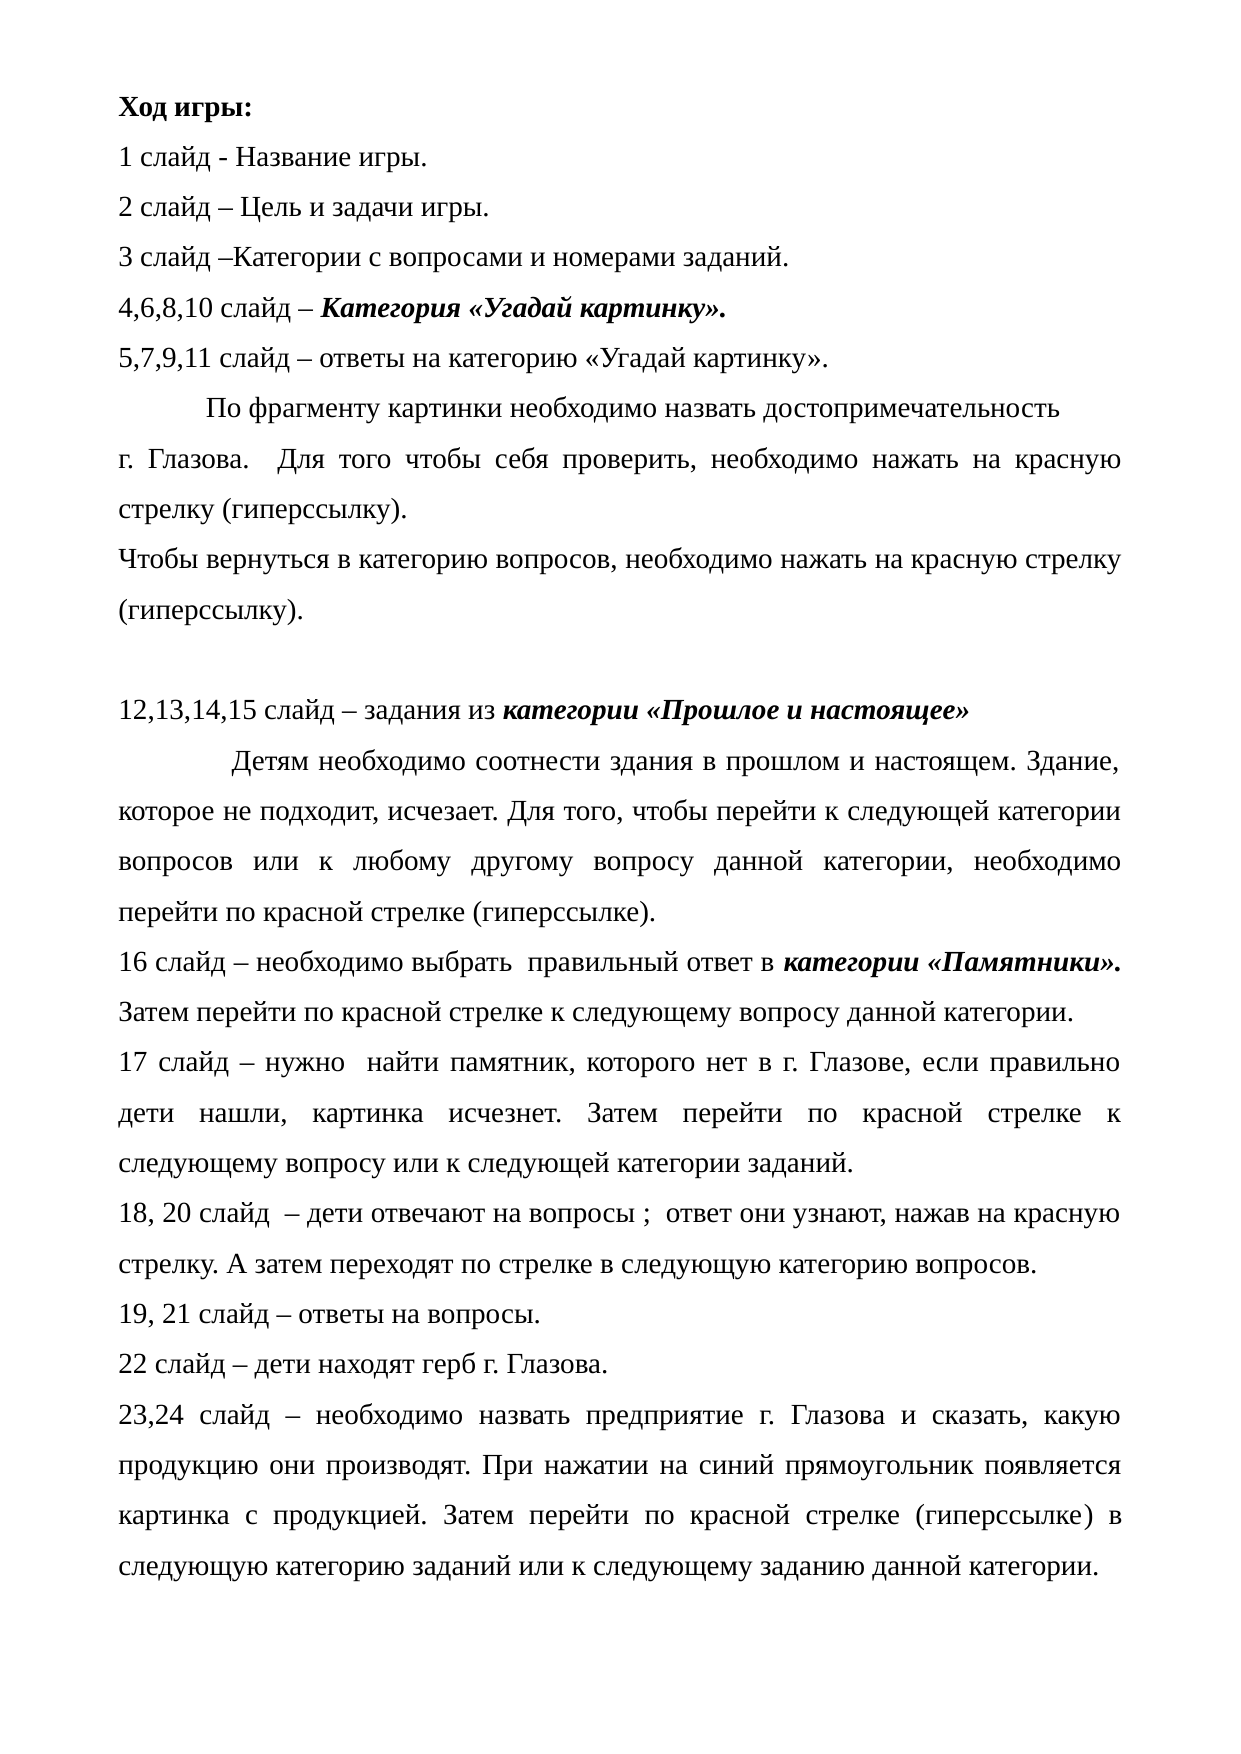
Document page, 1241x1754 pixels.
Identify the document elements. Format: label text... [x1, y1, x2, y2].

text 18, 20 слайд – дети отвечают на вопросы ; ответ они узнают, нажав на красную стрелку. А затем переходят по стрелке в следующую категорию вопросов. [118, 1196, 1122, 1279]
text 17 слайд – нужно найти памятник, которого нет в г. Глазове, если правильно дети нашли, картинка исчезнет. Затем перейти по красной стрелке к следующему вопросу или к следующей категории заданий. [118, 1044, 1122, 1179]
text 16 слайд – необходимо выбрать правильный ответ в категории «Памятники». Затем перейти по красной стрелке к следующему вопросу данной категории. [118, 944, 1122, 1028]
text По фрагменту картинки необходимо назвать достопримечательность [118, 391, 1122, 424]
text Детям необходимо соотнести здания в прошлом и настоящем. Здание, которое не подходит, исчезает. Для того, чтобы перейти к следующей категории вопросов или к любому другому вопросу данной категории, необходимо перейти по красной стрелке (гиперссылке). [118, 743, 1122, 927]
text 4,6,8,10 слайд – Категория «Угадай картинку». [118, 290, 1122, 323]
text 1 слайд - Название игры. [118, 139, 1122, 172]
text 12,13,14,15 слайд – задания из категории «Прошлое и настоящее» [118, 692, 1122, 726]
text Ход игры: [118, 89, 1122, 122]
text Чтобы вернуться в категорию вопросов, необходимо нажать на красную стрелку (гиперссылку). [118, 541, 1122, 625]
text 5,7,9,11 слайд – ответы на категорию «Угадай картинку». [118, 340, 1122, 374]
text 23,24 слайд – необходимо назвать предприятие г. Глазова и сказать, какую продукцию они производят. При нажатии на синий прямоугольник появляется картинка с продукцией. Затем перейти по красной стрелке (гиперссылке) в следующую категорию заданий или к следующему заданию данной категории. [118, 1397, 1122, 1581]
text 2 слайд – Цель и задачи игры. [118, 189, 1122, 223]
text 19, 21 слайд – ответы на вопросы. [118, 1296, 1122, 1330]
text 3 слайд –Категории с вопросами и номерами заданий. [118, 239, 1122, 273]
text г. Глазова. Для того чтобы себя проверить, необходимо нажать на красную стрелку (гиперссылку). [118, 441, 1122, 525]
text 22 слайд – дети находят герб г. Глазова. [118, 1346, 1122, 1380]
